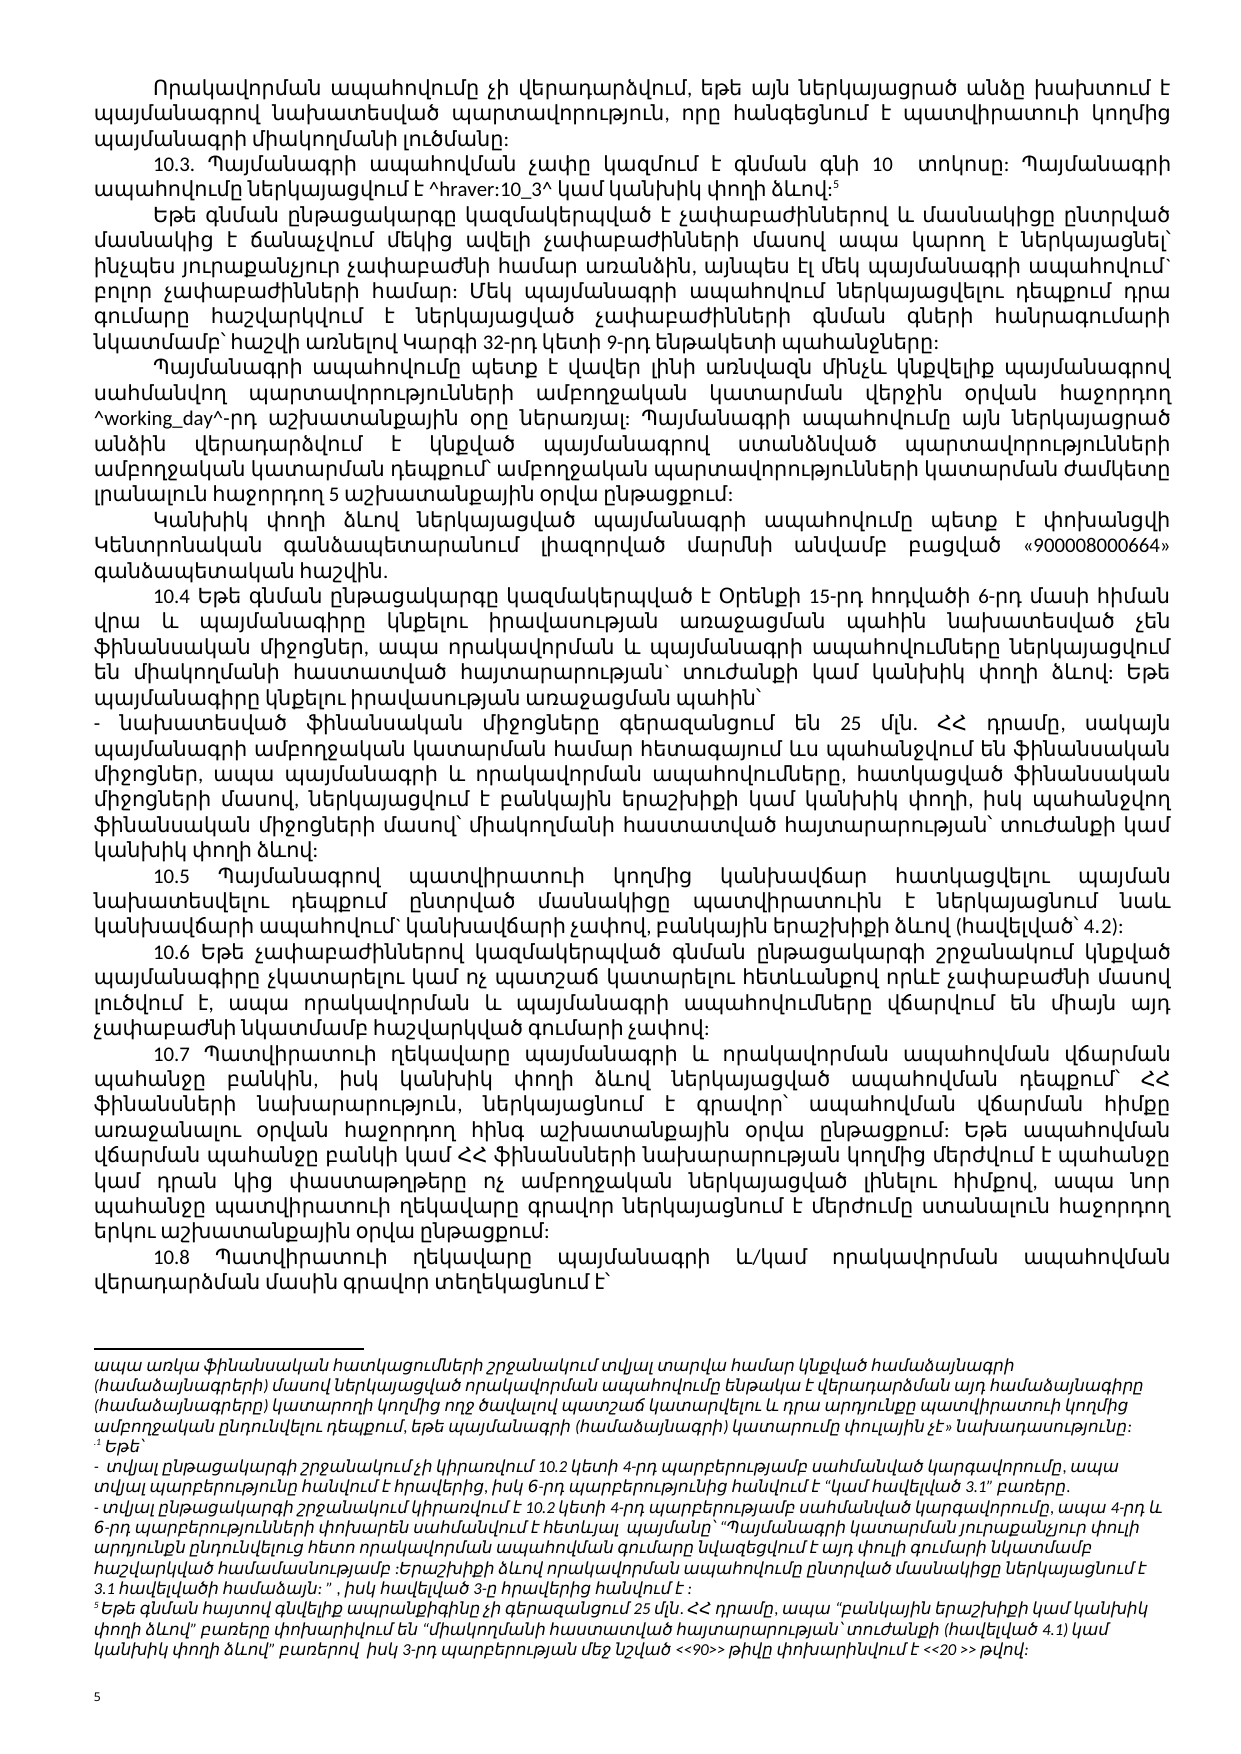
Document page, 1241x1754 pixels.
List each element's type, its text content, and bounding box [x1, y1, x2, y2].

text 10.7 Պատվիրատուի ղեկավարը պայմանագրի և որակավորման ապահովման վճարման պահանջը բանկին, իսկ կանխիկ փողի ձևով ներկայացված ապահովման դեպքում՝ ՀՀ ֆինանսների նախարարություն, ներկայացնում է գրավոր՝ ապահովման վճարման հիմքը առաջանալու օրվան հաջորդող հինգ աշխատանքային օրվա ընթացքում: Եթե ապահովման վճարման պահանջը բանկի կամ ՀՀ ֆինանսների նախարարության կողմից մերժվում է պահանջը կամ դրան կից փաստաթղթերը ոչ ամբողջական ներկայացված լինելու հիմքով, ապա նոր պահանջը պատվիրատուի ղեկավարը գրավոր ներկայացնում է մերժումը ստանալուն հաջորդող երկու աշխատանքային օրվա ընթացքում: [94, 1041, 1171, 1244]
text 10.5 Պայմանագրով պատվիրատուի կողմից կանխավճար հատկացվելու պայման նախատեսվելու դեպքում ընտրված մասնակիցը պատվիրատուին է ներկայացնում նաև կանխավճարի ապահովում` կանխավճարի չափով, բանկային երաշխիքի ձևով (հավելված՝ 4․2): [94, 863, 1171, 939]
text 10.6 Եթե չափաբաժիններով կազմակերպված գնման ընթացակարգի շրջանակում կնքված պայմանագիրը չկատարելու կամ ոչ պատշաճ կատարելու հետևանքով որևէ չափաբաժնի մասով լուծվում է, ապա որակավորման և պայմանագրի ապահովումները վճարվում են միայն այդ չափաբաժնի նկատմամբ հաշվարկված գումարի չափով: [94, 939, 1171, 1041]
text - նախատեսված ֆինանսական միջոցները գերազանցում են 25 մլն. ՀՀ դրամը, սակայն պայմանագրի ամբողջական կատարման համար հետագայում ևս պահանջվում են ֆինանսական միջոցներ, ապա պայմանագրի և որակավորման ապահովումները, հատկացված ֆինանսական միջոցների մասով, ներկայացվում է բանկային երաշխիքի կամ կանխիկ փողի, իսկ պահանջվող ֆինանսական միջոցների մասով՝ միակողմանի հաստատված հայտարարության՝ տուժանքի կամ կանխիկ փողի ձևով: [94, 710, 1171, 863]
text Որակավորման ապահովումը չի վերադարձվում, եթե այն ներկայացրած անձը խախտում է պայմանագրով նախատեսված պարտավորություն, որը հանգեցնում է պատվիրատուի կողմից պայմանագրի միակողմանի լուծմանը: [94, 75, 1171, 151]
text 10.4 Եթե գնման ընթացակարգը կազմակերպված է Օրենքի 15-րդ հոդվածի 6-րդ մասի հիման վրա և պայմանագիրը կնքելու իրավասության առաջացման պահին նախատեսված չեն ֆինանսական միջոցներ, ապա որակավորման և պայմանագրի ապահովումները ներկայացվում են միակողմանի հաստատված հայտարարության` տուժանքի կամ կանխիկ փողի ձևով: Եթե պայմանագիրը կնքելու իրավասության առաջացման պահին՝ [94, 583, 1171, 710]
text Պայմանագրի ապահովումը պետք է վավեր լինի առնվազն մինչև կնքվելիք պայմանագրով սահմանվող պարտավորությունների ամբողջական կատարման վերջին օրվան հաջորդող ^working_day^-րդ աշխատանքային օրը ներառյալ: Պայմանագրի ապահովումը այն ներկայացրած անձին վերադարձվում է կնքված պայմանագրով ստանձնված պարտավորությունների ամբողջական կատարման դեպքում՝ ամբողջական պարտավորությունների կատարման ժամկետը լրանալուն հաջորդող 5 աշխատանքային օրվա ընթացքում: [94, 354, 1171, 507]
text 10.8 Պատվիրատուի ղեկավարը պայմանագրի և/կամ որակավորման ապահովման վերադարձման մասին գրավոր տեղեկացնում է՝ [94, 1244, 1171, 1295]
text 10.3. Պայմանագրի ապահովման չափը կազմում է գնման գնի 10 տոկոսը: Պայմանագրի ապահովումը ներկայացվում է ^hraver:10_3^ կամ կանխիկ փողի ձևով: [94, 151, 1171, 202]
text Կանխիկ փողի ձևով ներկայացված պայմանագրի ապահովումը պետք է փոխանցվի Կենտրոնական գանձապետարանում լիազորված մարմնի անվամբ բացված «900008000664» գանձապետական հաշվին. [94, 507, 1171, 583]
text Եթե գնման ընթացակարգը կազմակերպված է չափաբաժիններով և մասնակիցը ընտրված մասնակից է ճանաչվում մեկից ավելի չափաբաժինների մասով ապա կարող է ներկայացնել՝ ինչպես յուրաքանչյուր չափաբաժնի համար առանձին, այնպես էլ մեկ պայմանագրի ապահովում` բոլոր չափաբաժինների համար: Մեկ պայմանագրի ապահովում ներկայացվելու դեպքում դրա գումարը հաշվարկվում է ներկայացված չափաբաժինների գնման գների հանրագումարի նկատմամբ՝ հաշվի առնելով Կարգի 32-րդ կետի 9-րդ ենթակետի պահանջները: [94, 202, 1171, 354]
